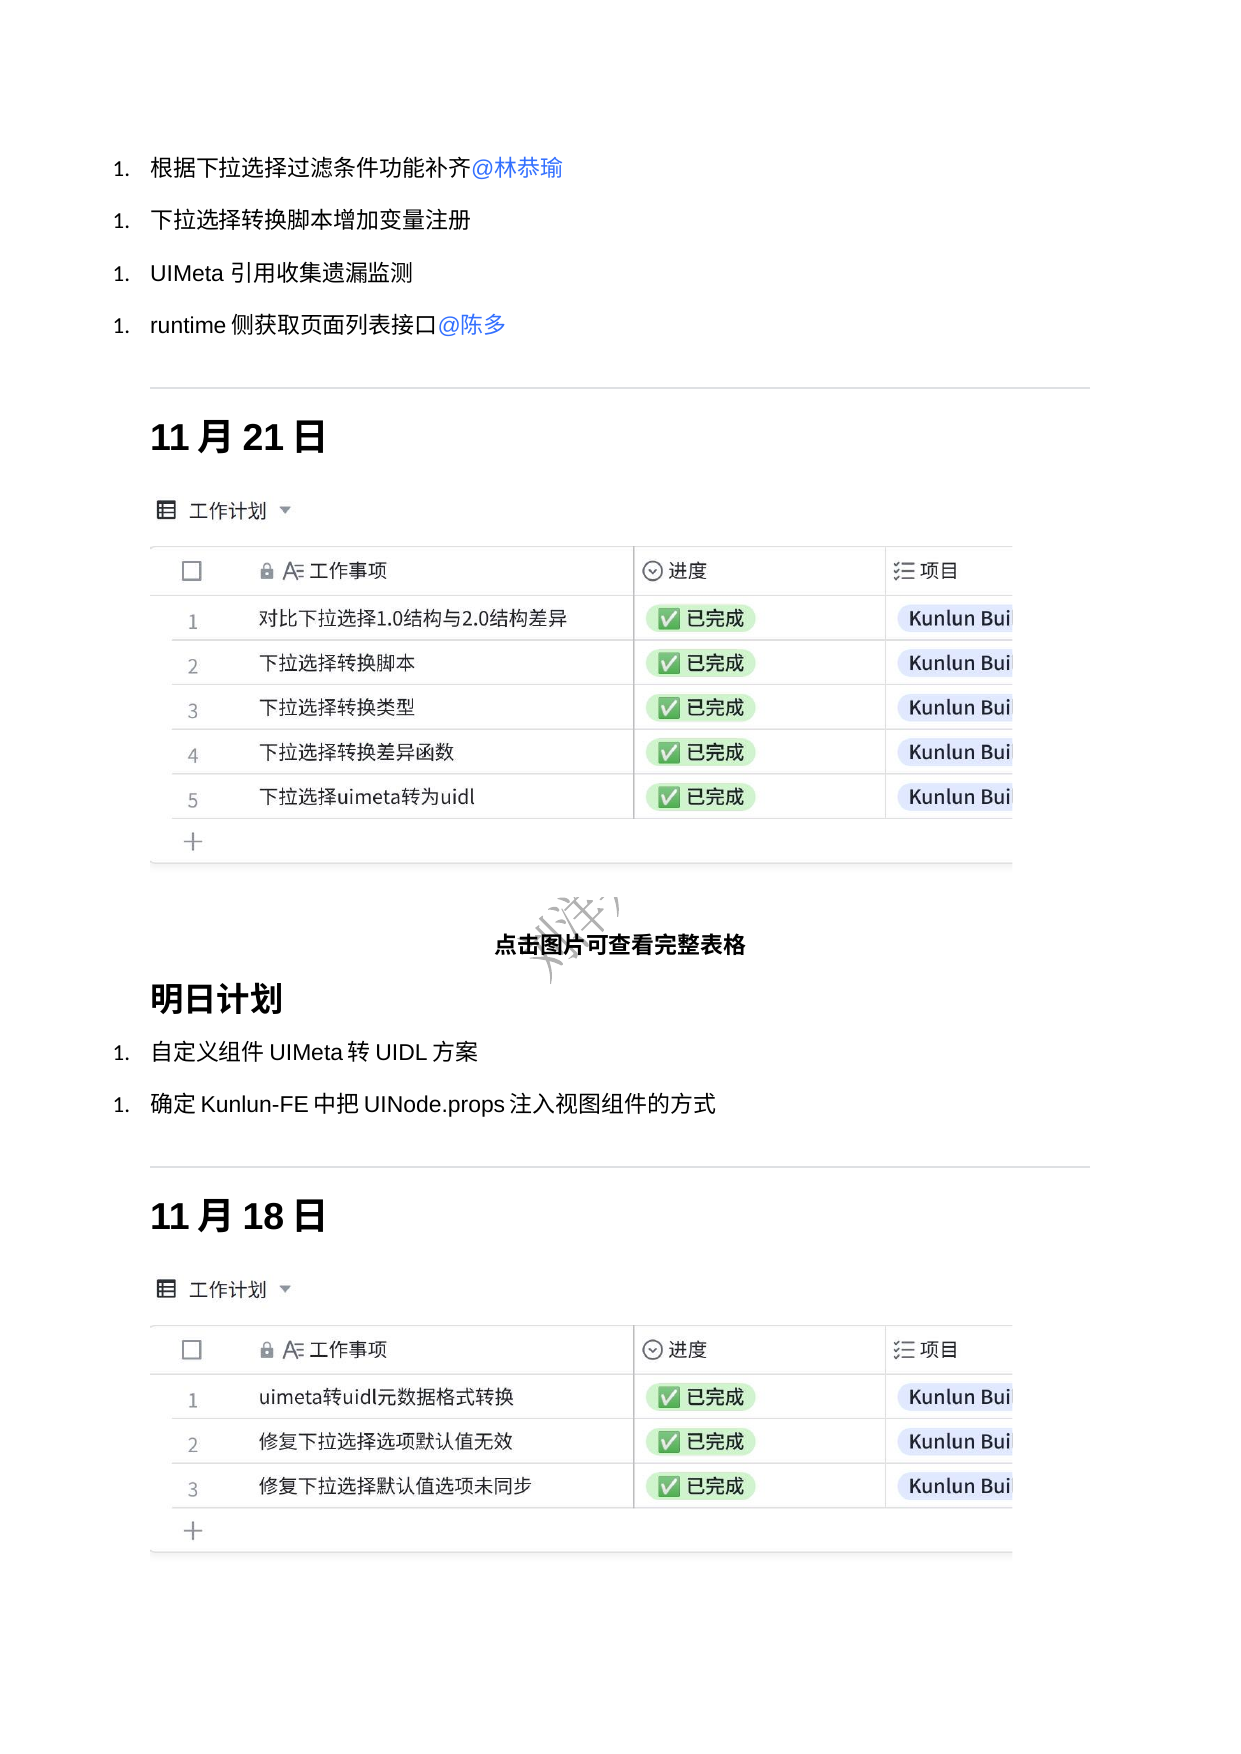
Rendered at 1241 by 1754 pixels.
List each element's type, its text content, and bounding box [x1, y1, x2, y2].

list 根据下拉选择过滤条件功能补齐@林恭瑜 [112, 150, 1090, 183]
list 确定Kunlun-FE中把UINode.props注入视图组件的方式 [112, 1086, 1090, 1119]
list 下拉选择转换脚本增加变量注册 [112, 202, 1090, 236]
list runtime侧获取页面列表接口@陈多 [112, 307, 1090, 340]
text 点击图片可查看完整表格 [150, 927, 1090, 960]
picture [150, 473, 1013, 897]
list UIMeta 引用收集遗漏监测 [112, 254, 1090, 288]
picture [150, 1252, 1013, 1586]
list 自定义组件UIMeta转UIDL方案 [112, 1033, 1090, 1067]
